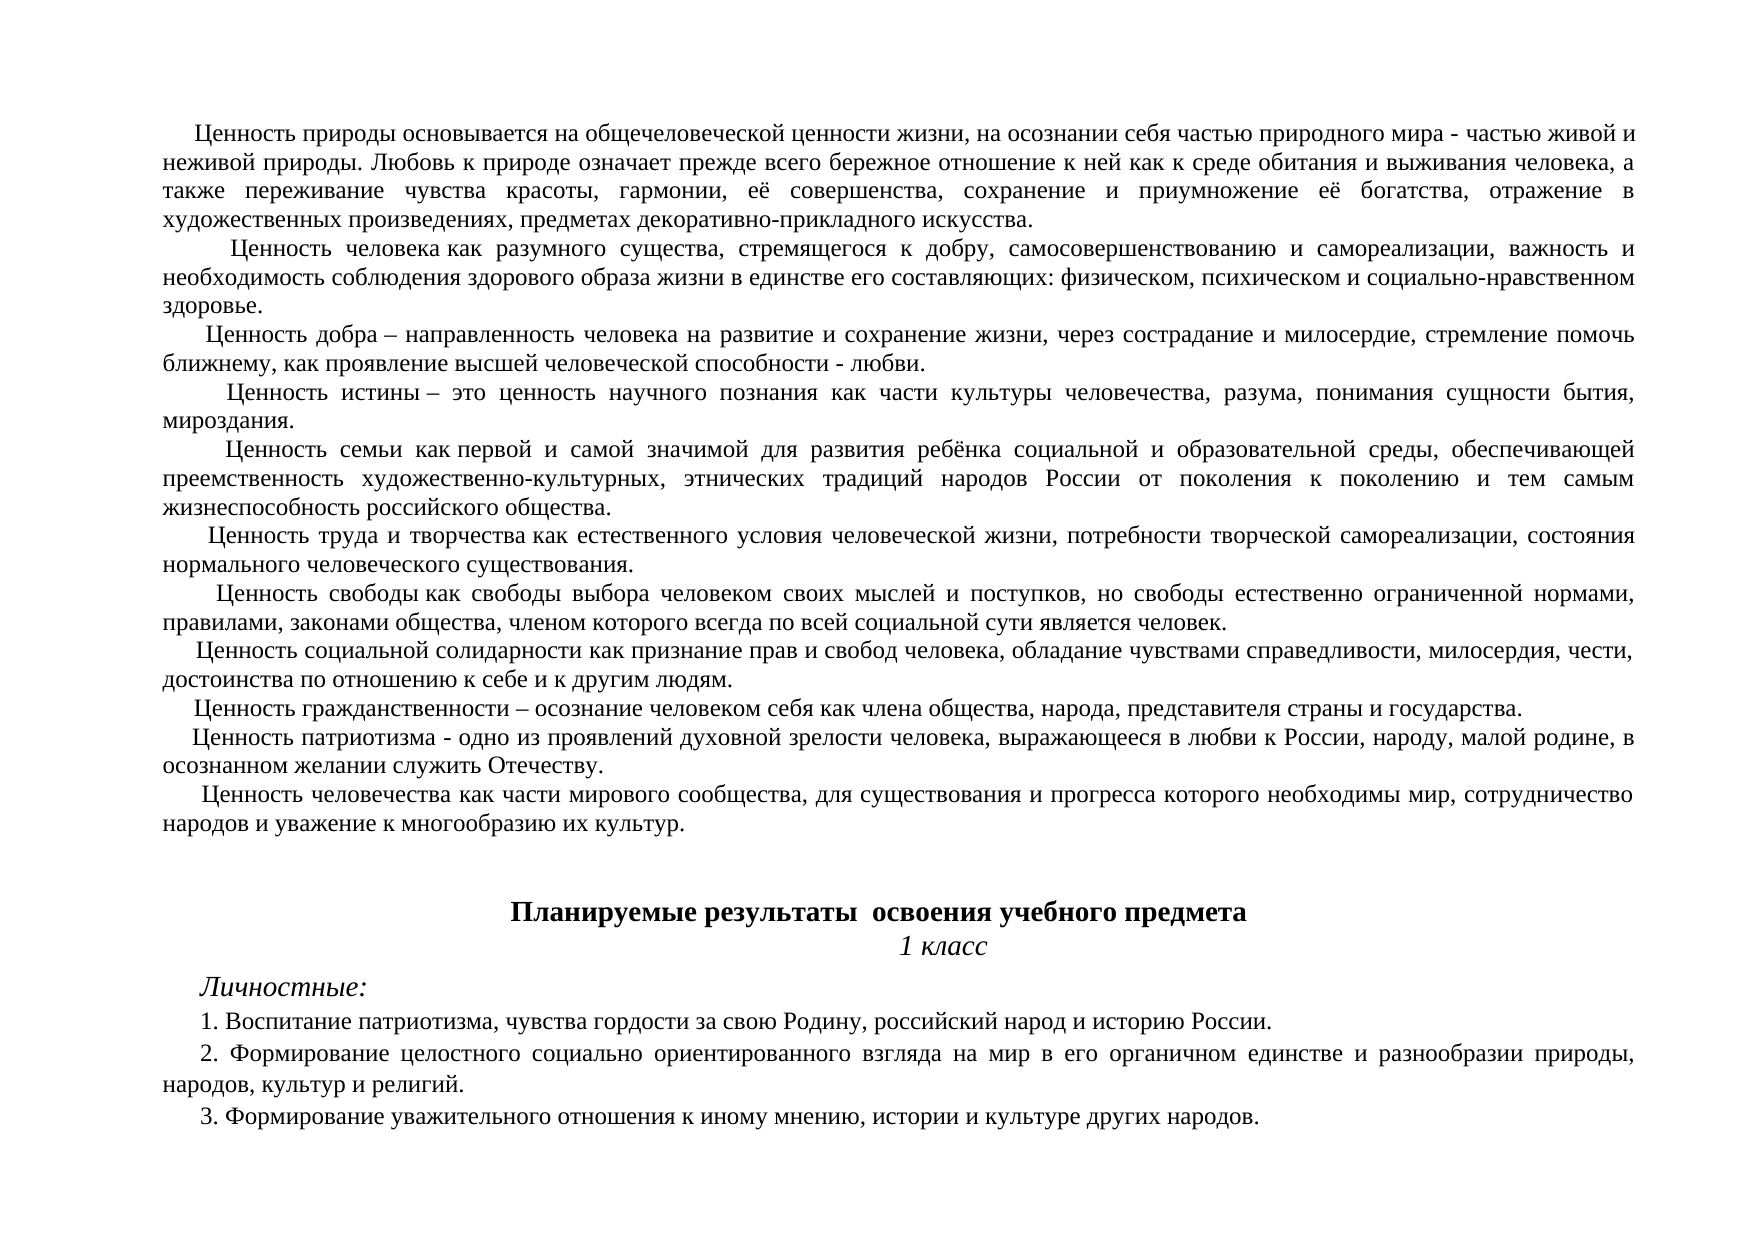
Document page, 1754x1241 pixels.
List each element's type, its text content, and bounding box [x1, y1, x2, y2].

text Ценность свободы как свободы выбора человеком своих мыслей и поступков, но свободы естественно ограниченной нормами, правилами, законами общества, членом которого всегда по всей социальной сути является человек. [162, 578, 1636, 636]
text Ценность добра – направленность человека на развитие и сохранение жизни, через сострадание и милосердие, стремление помочь ближнему, как проявление высшей человеческой способности - любви. [162, 319, 1636, 377]
text Ценность истины – это ценность научного познания как части культуры человечества, разума, понимания сущности бытия, мироздания. [162, 377, 1636, 434]
text Ценность семьи как первой и самой значимой для развития ребёнка социальной и образовательной среды, обеспечивающей преемственность художественно-культурных, этнических традиций народов России от поколения к поколению и тем самым жизнеспособность российского общества. [162, 434, 1636, 521]
text Ценность гражданственности – осознание человеком себя как члена общества, народа, представителя страны и государства. [162, 693, 1636, 722]
text 1. Воспитание патриотизма, чувства гордости за свою Родину, российский народ и историю России. [162, 1006, 1636, 1035]
text Ценность природы основывается на общечеловеческой ценности жизни, на осознании себя частью природного мира - частью живой и неживой природы. Любовь к природе означает прежде всего бережное отношение к ней как к среде обитания и выживания человека, а также переживание чувства красоты, гармонии, её совершенства, сохранение и приумножение её богатства, отражение в художественных произведениях, предметах декоративно-прикладного искусства. [162, 118, 1636, 233]
text Планируемые результаты освоения учебного предмета [162, 894, 1636, 928]
text 1 класс [162, 928, 1636, 961]
text Ценность человека как разумного существа, стремящегося к добру, самосовершенствованию и самореализации, важность и необходимость соблюдения здорового образа жизни в единстве его составляющих: физическом, психическом и социально-нравственном здоровье. [162, 233, 1636, 319]
text Ценность человечества как части мирового сообщества, для существования и прогресса которого необходимы мир, сотрудничество народов и уважение к многообразию их культур. [162, 779, 1636, 837]
text 2. Формирование целостного социально ориентированного взгляда на мир в его органичном единстве и разнообразии природы, народов, культур и религий. [162, 1038, 1636, 1098]
text Ценность труда и творчества как естественного условия человеческой жизни, потребности творческой самореализации, состояния нормального человеческого существования. [162, 521, 1636, 578]
text Ценность социальной солидарности как признание прав и свобод человека, обладание чувствами справедливости, милосердия, чести, достоинства по отношению к себе и к другим людям. [162, 636, 1636, 693]
text 3. Формирование уважительного отношения к иному мнению, истории и культуре других народов. [162, 1101, 1636, 1129]
text Личностные: [162, 969, 1636, 1003]
text Ценность патриотизма - одно из проявлений духовной зрелости человека, выражающееся в любви к России, народу, малой родине, в осознанном желании служить Отечеству. [162, 722, 1636, 779]
